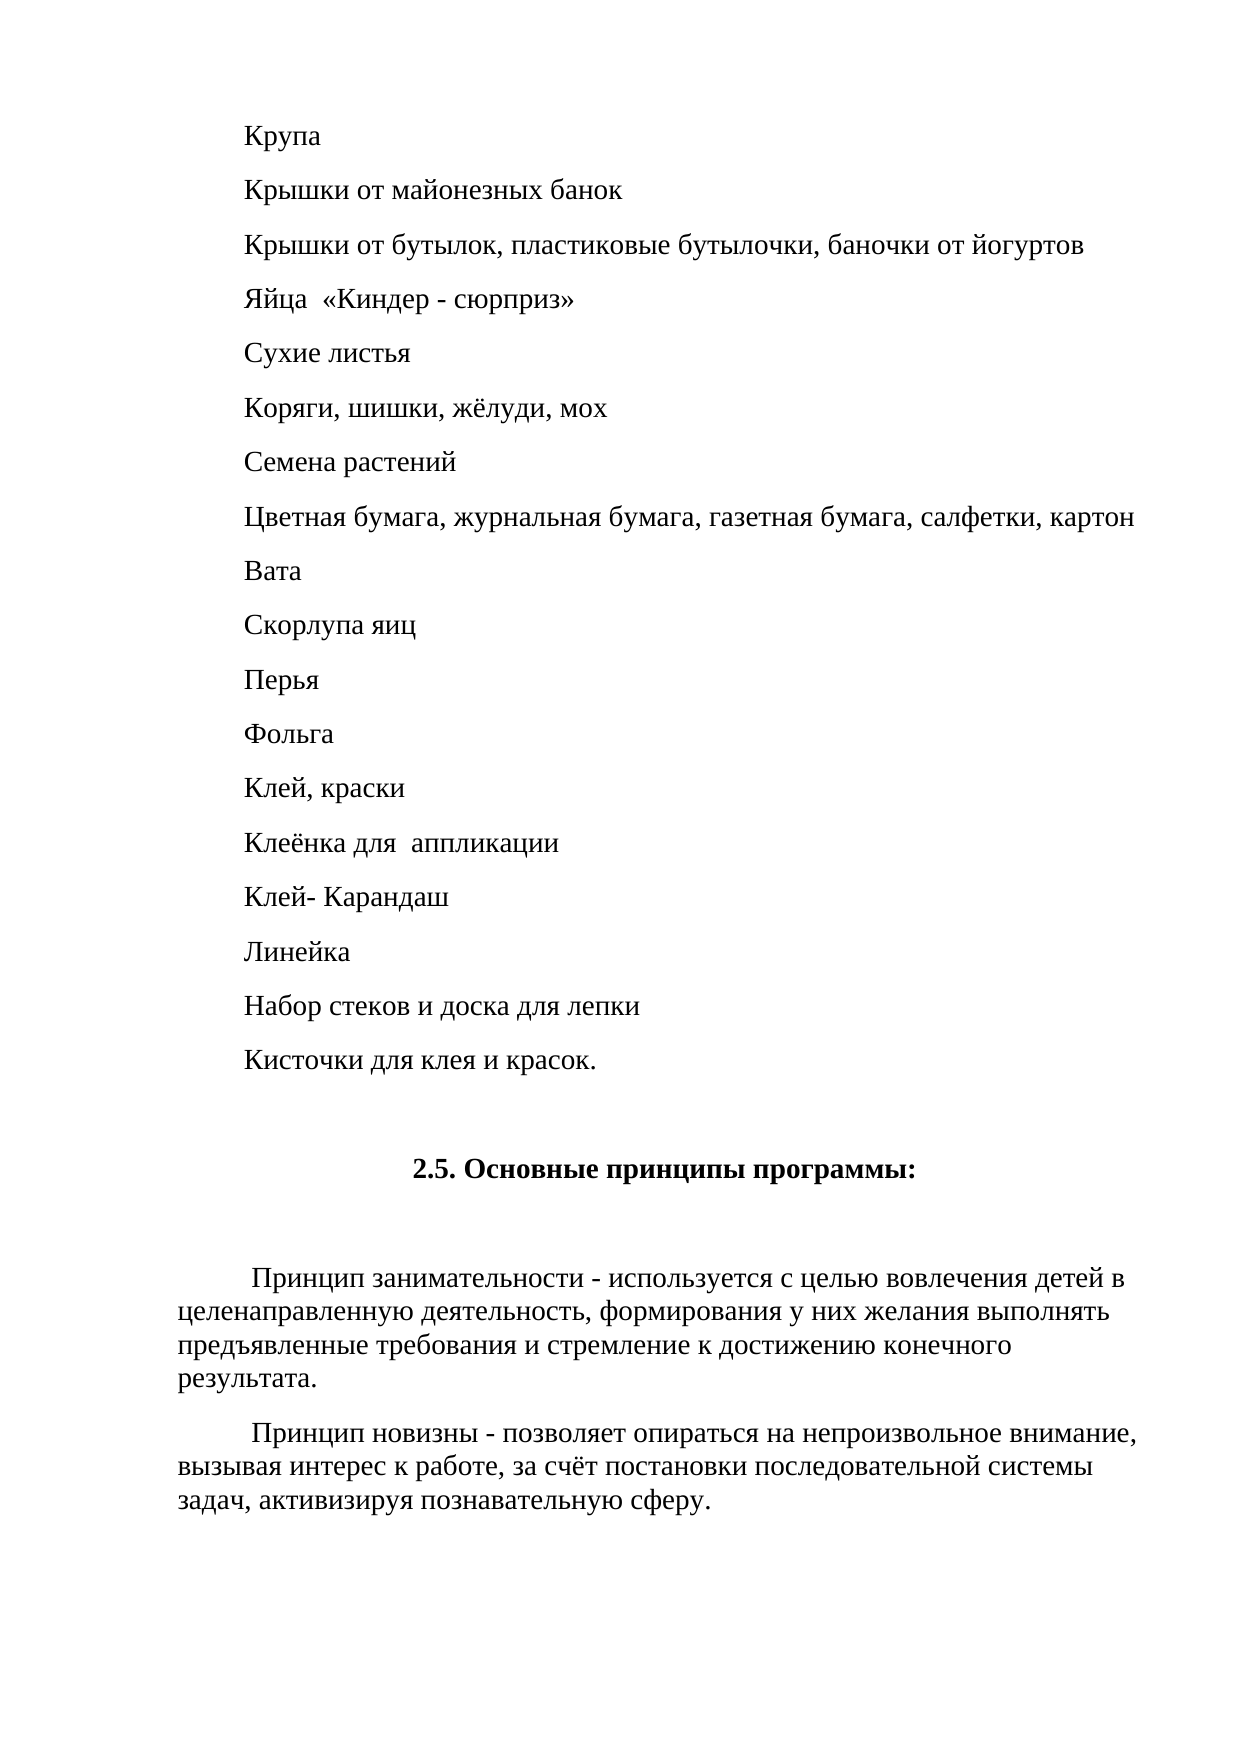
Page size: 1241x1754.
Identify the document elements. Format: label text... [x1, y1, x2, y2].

text  Линейка [177, 934, 1152, 967]
text  Кисточки для клея и красок. [177, 1042, 1152, 1076]
text  Яйца «Киндер - сюрприз» [177, 281, 1152, 315]
text  Клеёнка для аппликации [177, 825, 1152, 858]
text  Сухие листья [177, 336, 1152, 369]
text  Крышки от майонезных банок [177, 172, 1152, 206]
text  Принцип новизны - позволяет опираться на непроизвольное внимание, вызывая интерес к работе, за счёт постановки последовательной системы задач, активизируя познавательную сферу. [177, 1415, 1152, 1516]
text  Перья [177, 662, 1152, 695]
text  Фольга [177, 716, 1152, 750]
text  Крупа [177, 118, 1152, 152]
text  Набор стеков и доска для лепки [177, 988, 1152, 1022]
text  Скорлупа яиц [177, 607, 1152, 641]
text  Крышки от бутылок, пластиковые бутылочки, баночки от йогуртов [177, 227, 1152, 260]
text  Цветная бумага, журнальная бумага, газетная бумага, салфетки, картон [177, 499, 1152, 532]
text 2.5. Основные принципы программы: [177, 1151, 1152, 1185]
text  Принцип занимательности - используется с целью вовлечения детей в целенаправленную деятельность, формирования у них желания выполнять предъявленные требования и стремление к достижению конечного результата. [177, 1260, 1152, 1394]
text  Клей, краски [177, 771, 1152, 804]
text  Коряги, шишки, жёлуди, мох [177, 390, 1152, 423]
text  Клей- Карандаш [177, 879, 1152, 913]
text  Вата [177, 553, 1152, 587]
text  Семена растений [177, 444, 1152, 478]
